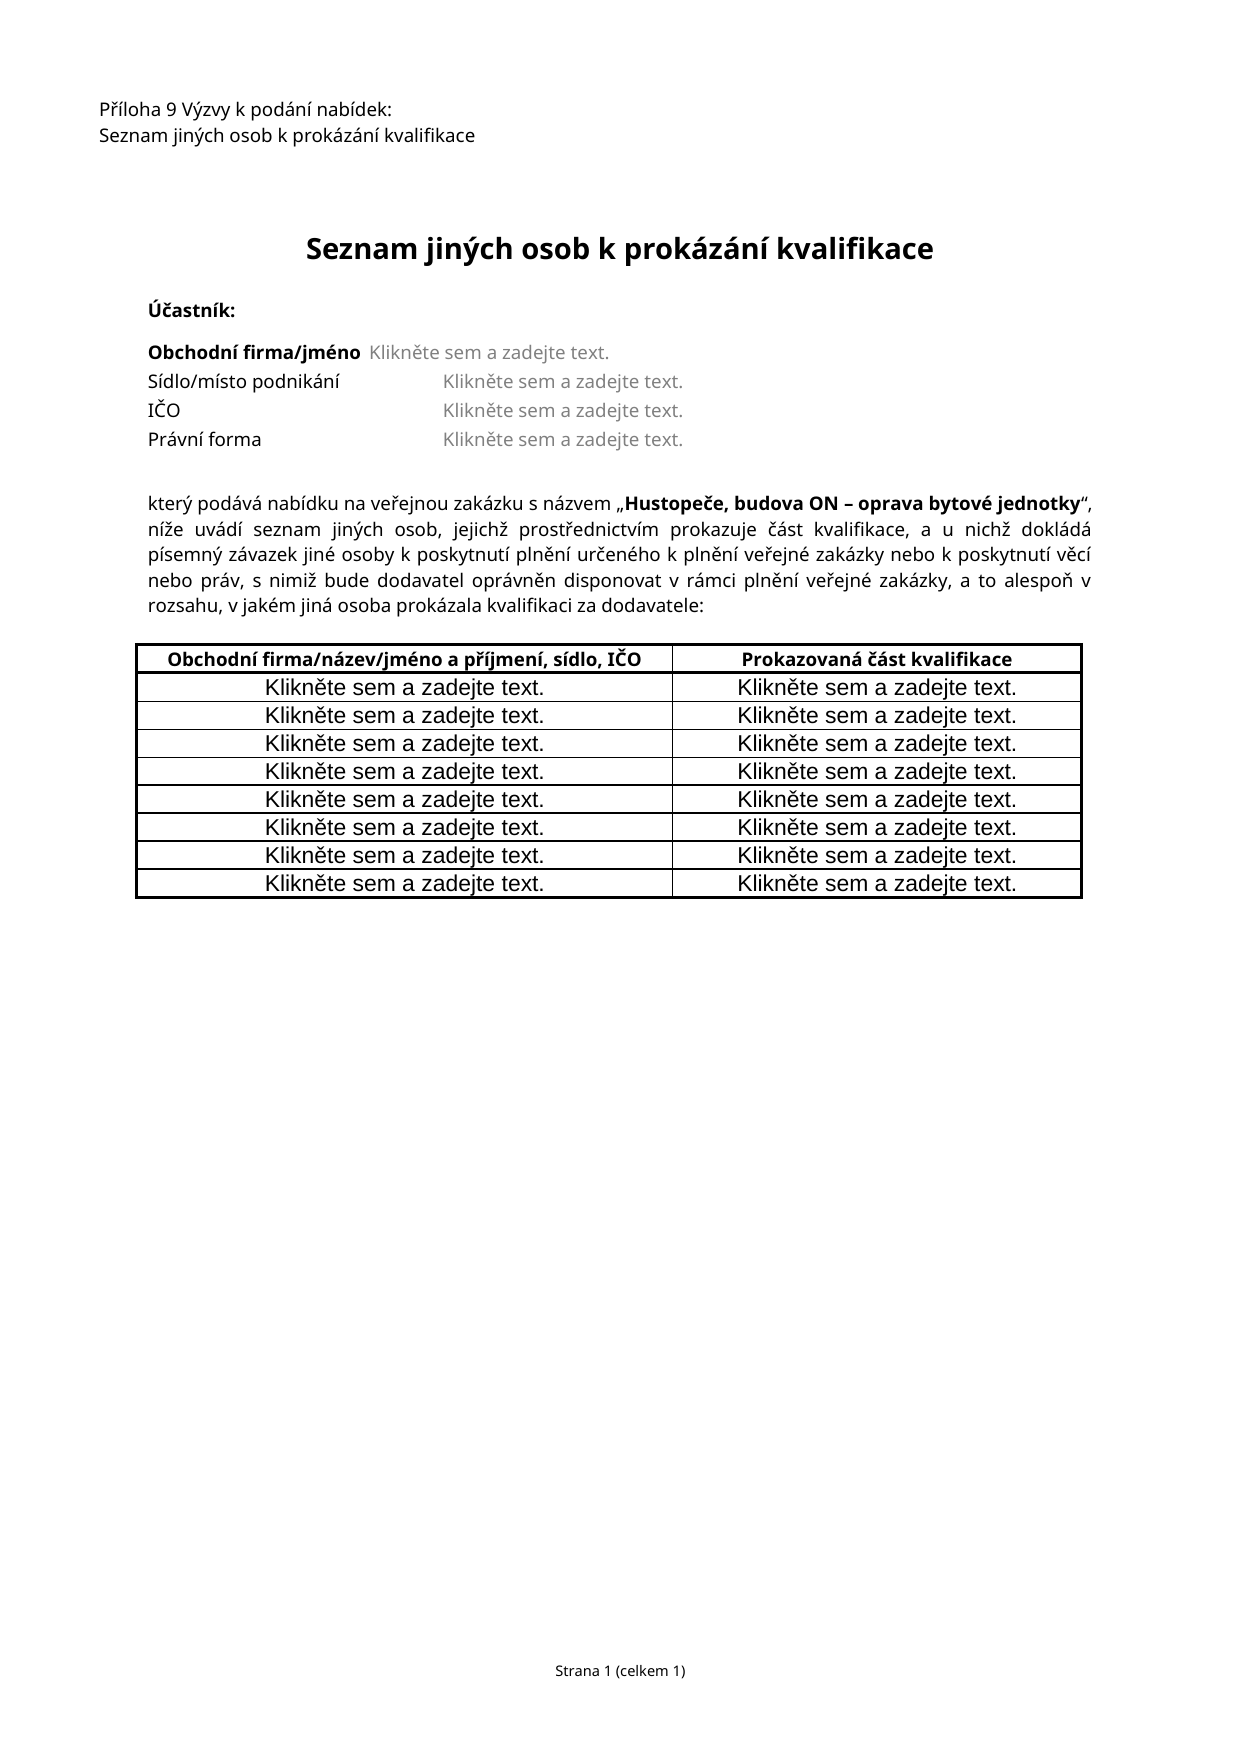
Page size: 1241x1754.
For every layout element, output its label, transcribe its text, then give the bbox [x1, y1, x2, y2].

text Obchodní firma/jméno [148, 336, 1093, 365]
text Účastník: [148, 293, 1093, 324]
table_header Obchodní firma/název/jméno a příjmení, sídlo, IČO [138, 646, 672, 671]
title Seznam jiných osob k prokázání kvalifikace [148, 228, 1093, 268]
text který podává nabídku na veřejnou zakázku s názvem „Hustopeče, budova ON – oprava bytové jednotky“, níže uvádí seznam jiných osob, jejichž prostřednictvím prokazuje část kvalifikace, a u nichž dokládá písemný závazek jiné osoby k poskytnutí plnění určeného k plnění veřejné zakázky nebo k poskytnutí věcí nebo práv, s nimiž bude dodavatel oprávněn disponovat v rámci plnění veřejné zakázky, a to alespoň v rozsahu, v jakém jiná osoba prokázala kvalifikaci za dodavatele: [148, 490, 1093, 618]
table_header Prokazovaná část kvalifikace [673, 646, 1080, 671]
text Sídlo/místo podnikání [148, 365, 1093, 394]
text Právní forma [148, 423, 1093, 452]
text IČO [148, 394, 1093, 423]
